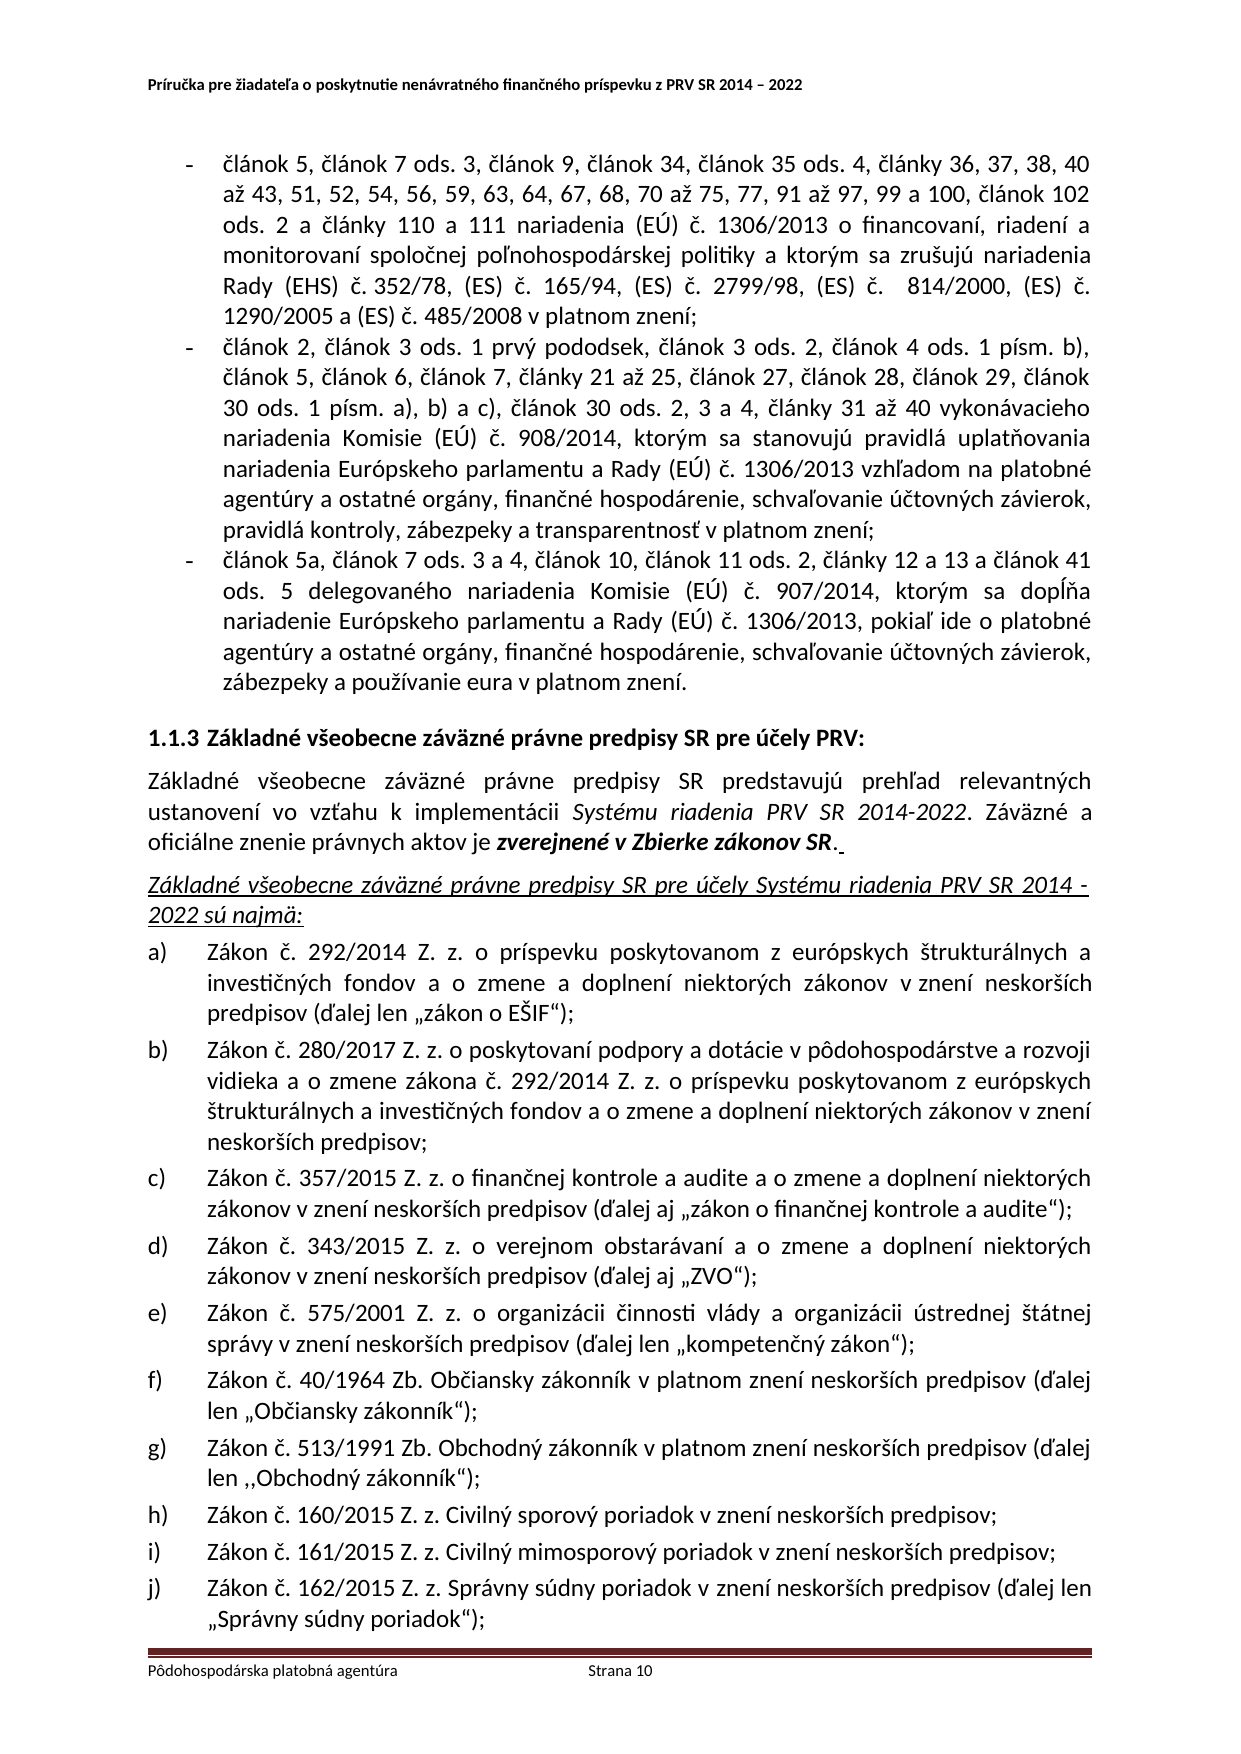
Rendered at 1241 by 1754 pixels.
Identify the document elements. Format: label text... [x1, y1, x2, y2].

list článok 5a, článok 7 ods. 3 a 4, článok 10, článok 11 ods. 2, články 12 a 13 a článok 41 ods. 5 delegovaného nariadenia Komisie (EÚ) č. 907/2014, ktorým sa dopĺňa nariadenie Európskeho parlamentu a Rady (EÚ) č. 1306/2013, pokiaľ ide o platobné agentúry a ostatné orgány, finančné hospodárenie, schvaľovanie účtovných závierok, zábezpeky a používanie eura v platnom znení. [185, 544, 1092, 697]
list Zákon č. 357/2015 Z. z. o finančnej kontrole a audite a o zmene a doplnení niektorých zákonov v znení neskorších predpisov (ďalej aj „zákon o finančnej kontrole a audite“); [148, 1163, 1092, 1224]
subtitle Základné všeobecne záväzné právne predpisy SR pre účely PRV: [148, 722, 1092, 753]
list Zákon č. 513/1991 Zb. Obchodný zákonník v platnom znení neskorších predpisov (ďalej len ,,Obchodný zákonník“); [148, 1432, 1092, 1493]
text Základné všeobecne záväzné právne predpisy SR pre účely Systému riadenia PRV SR 2014 -2022 sú najmä: [148, 869, 1092, 930]
list článok 2, článok 3 ods. 1 prvý pododsek, článok 3 ods. 2, článok 4 ods. 1 písm. b), článok 5, článok 6, článok 7, články 21 až 25, článok 27, článok 28, článok 29, článok 30 ods. 1 písm. a), b) a c), článok 30 ods. 2, 3 a 4, články 31 až 40 vykonávacieho nariadenia Komisie (EÚ) č. 908/2014, ktorým sa stanovujú pravidlá uplatňovania nariadenia Európskeho parlamentu a Rady (EÚ) č. 1306/2013 vzhľadom na platobné agentúry a ostatné orgány, finančné hospodárenie, schvaľovanie účtovných závierok, pravidlá kontroly, zábezpeky a transparentnosť v platnom znení; [185, 331, 1092, 544]
list Zákon č. 40/1964 Zb. Občiansky zákonník v platnom znení neskorších predpisov (ďalej len „Občiansky zákonník“); [148, 1364, 1092, 1426]
list Zákon č. 575/2001 Z. z. o organizácii činnosti vlády a organizácii ústrednej štátnej správy v znení neskorších predpisov (ďalej len „kompetenčný zákon“); [148, 1297, 1092, 1358]
list Zákon č. 162/2015 Z. z. Správny súdny poriadok v znení neskorších predpisov (ďalej len „Správny súdny poriadok“); [148, 1573, 1092, 1634]
text Základné všeobecne záväzné právne predpisy SR predstavujú prehľad relevantných ustanovení vo vzťahu k implementácii Systému riadenia PRV SR 2014-2022. Záväzné a oficiálne znenie právnych aktov je zverejnené v Zbierke zákonov SR. [148, 765, 1092, 857]
list Zákon č. 280/2017 Z. z. o poskytovaní podpory a dotácie v pôdohospodárstve a rozvoji vidieka a o zmene zákona č. 292/2014 Z. z. o príspevku poskytovanom z európskych štrukturálnych a investičných fondov a o zmene a doplnení niektorých zákonov v znení neskorších predpisov; [148, 1034, 1092, 1156]
list Zákon č. 160/2015 Z. z. Civilný sporový poriadok v znení neskorších predpisov; [148, 1499, 1092, 1529]
list Zákon č. 161/2015 Z. z. Civilný mimosporový poriadok v znení neskorších predpisov; [148, 1536, 1092, 1566]
list Zákon č. 343/2015 Z. z. o verejnom obstarávaní a o zmene a doplnení niektorých zákonov v znení neskorších predpisov (ďalej aj „ZVO“); [148, 1230, 1092, 1291]
list Zákon č. 292/2014 Z. z. o príspevku poskytovanom z európskych štrukturálnych a investičných fondov a o zmene a doplnení niektorých zákonov v znení neskorších predpisov (ďalej len „zákon o EŠIF“); [148, 936, 1092, 1028]
list článok 5, článok 7 ods. 3, článok 9, článok 34, článok 35 ods. 4, články 36, 37, 38, 40 až 43, 51, 52, 54, 56, 59, 63, 64, 67, 68, 70 až 75, 77, 91 až 97, 99 a 100, článok 102 ods. 2 a články 110 a 111 nariadenia (EÚ) č. 1306/2013 o financovaní, riadení a monitorovaní spoločnej poľnohospodárskej politiky a ktorým sa zrušujú nariadenia Rady (EHS) č. 352/78, (ES) č. 165/94, (ES) č. 2799/98, (ES) č. 814/2000, (ES) č. 1290/2005 a (ES) č. 485/2008 v platnom znení; [185, 148, 1092, 331]
